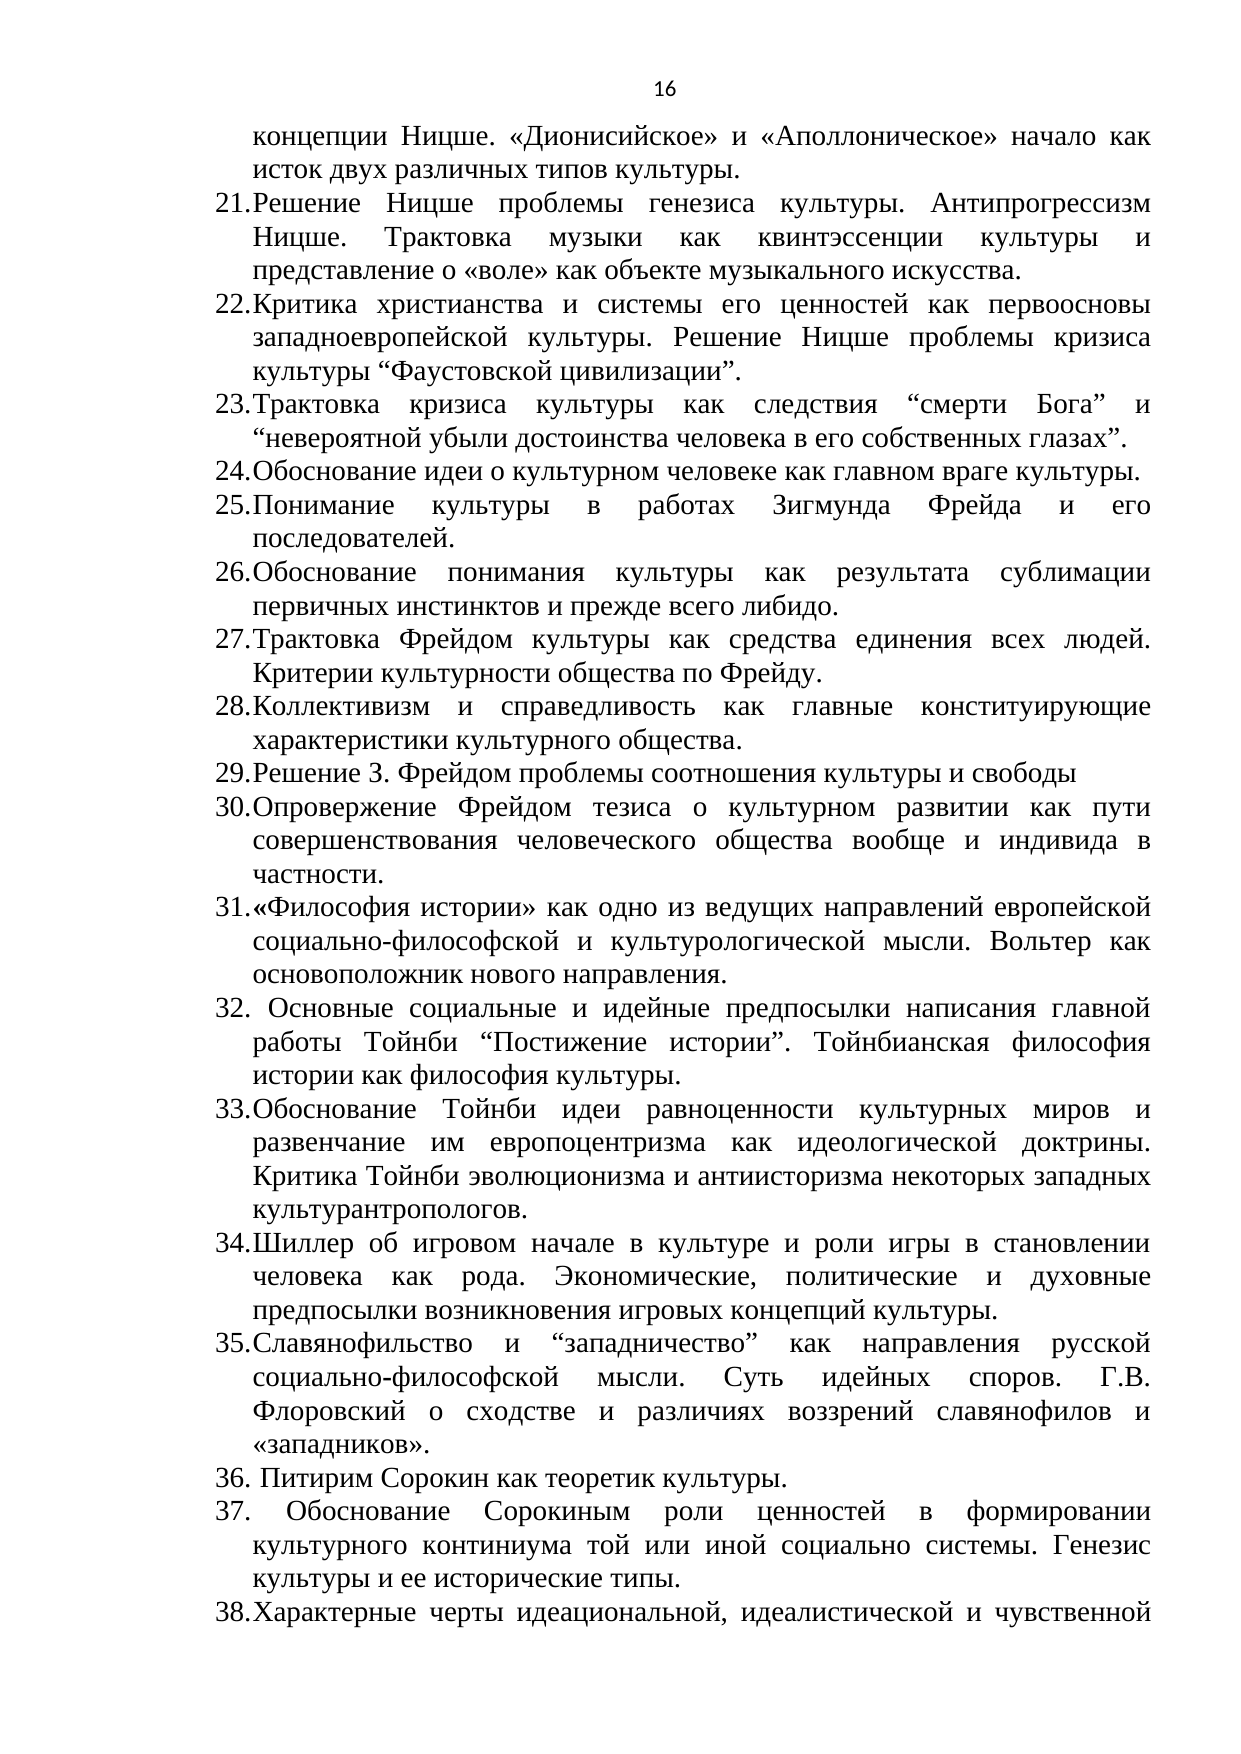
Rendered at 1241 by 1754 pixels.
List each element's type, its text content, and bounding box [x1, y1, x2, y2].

list Опровержение Фрейдом тезиса о культурном развитии как пути совершенствования человеческого общества вообще и индивида в частности. [215, 789, 1152, 889]
list Трактовка Фрейдом культуры как средства единения всех людей. Критерии культурности общества по Фрейду. [215, 621, 1152, 688]
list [215, 118, 1152, 185]
list Основные социальные и идейные предпосылки написания главной работы Тойнби “Постижение истории”. Тойнбианская философия истории как философия культуры. [215, 990, 1152, 1091]
list Решение З. Фрейдом проблемы соотношения культуры и свободы [215, 755, 1152, 789]
list Славянофильство и “западничество” как направления русской социально-философской мысли. Суть идейных споров. Г.В. Флоровский о сходстве и различиях воззрений славянофилов и «западников». [215, 1326, 1152, 1460]
list Обоснование Сорокиным роли ценностей в формировании культурного континиума той или иной социально системы. Генезис культуры и ее исторические типы. [215, 1493, 1152, 1594]
list Питирим Сорокин как теоретик культуры. [215, 1460, 1152, 1493]
list Обоснование идеи о культурном человеке как главном враге культуры. [215, 453, 1152, 487]
list Шиллер об игровом начале в культуре и роли игры в становлении человека как рода. Экономические, политические и духовные предпосылки возникновения игровых концепций культуры. [215, 1225, 1152, 1326]
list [215, 1594, 1152, 1627]
list Обоснование Тойнби идеи равноценности культурных миров и развенчание им европоцентризма как идеологической доктрины. Критика Тойнби эволюционизма и антиисторизма некоторых западных культурантропологов. [215, 1091, 1152, 1225]
list «Философия истории» как одно из ведущих направлений европейской социально-философской и культурологической мысли. Вольтер как основоположник нового направления. [215, 889, 1152, 990]
list Трактовка кризиса культуры как следствия “смерти Бога” и “невероятной убыли достоинства человека в его собственных глазах”. [215, 386, 1152, 453]
list Критика христианства и системы его ценностей как первоосновы западноевропейской культуры. Решение Ницше проблемы кризиса культуры “Фаустовской цивилизации”. [215, 286, 1152, 386]
list Коллективизм и справедливость как главные конституирующие характеристики культурного общества. [215, 688, 1152, 755]
list Понимание культуры в работах Зигмунда Фрейда и его последователей. [215, 487, 1152, 554]
list Обоснование понимания культуры как результата сублимации первичных инстинктов и прежде всего либидо. [215, 554, 1152, 621]
list Решение Ницше проблемы генезиса культуры. Антипрогрессизм Ницше. Трактовка музыки как квинтэссенции культуры и представление о «воле» как объекте музыкального искусства. [215, 185, 1152, 286]
